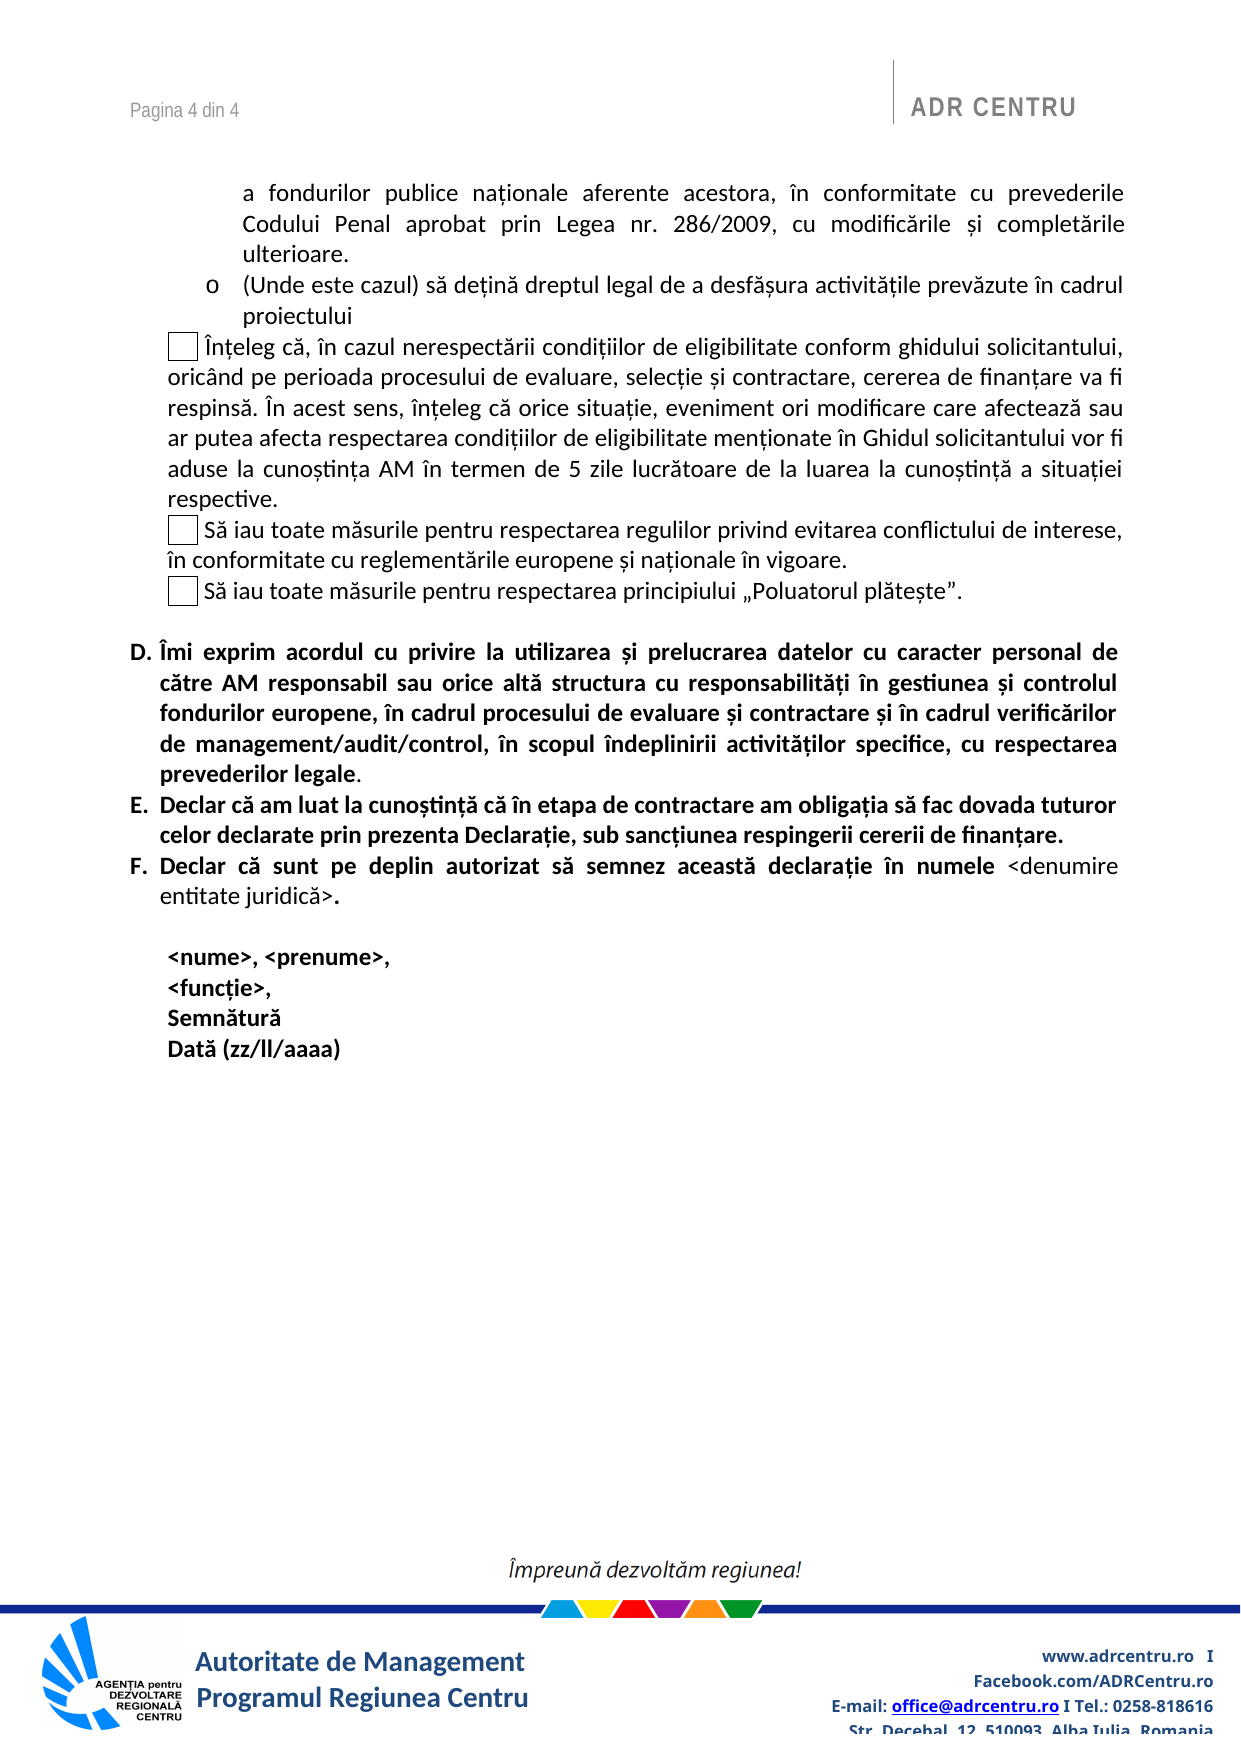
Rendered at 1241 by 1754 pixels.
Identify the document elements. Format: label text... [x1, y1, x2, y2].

picture [495, 1556, 814, 1583]
picture [0, 1600, 550, 1730]
list <nume>, <prenume>, [167, 941, 1125, 972]
picture [574, 1600, 1241, 1618]
list Declar că sunt pe deplin autorizat să semnez această declaraţie în numele <denumire entitate juridică>. [130, 850, 1118, 911]
list Dată (zz/ll/aaaa) [167, 1033, 1125, 1063]
text Să iau toate măsurile pentru respectarea principiului „Poluatorul plătește”. [167, 575, 1125, 606]
list <funcție>, [167, 972, 1125, 1002]
list Semnătură [167, 1002, 1125, 1033]
list Înțeleg că, în cazul nerespectării condițiilor de eligibilitate conform ghidului solicitantului, oricând pe perioada procesului de evaluare, selecție și contractare, cererea de finanțare va fi respinsă. În acest sens, înțeleg că orice situație, eveniment ori modificare care afectează sau ar putea afecta respectarea condițiilor de eligibilitate menționate în Ghidul solicitantului vor fi aduse la cunoștința AM în termen de 5 zile lucrătoare de la luarea la cunoștință a situației respective. [167, 331, 1125, 514]
list Îmi exprim acordul cu privire la utilizarea şi prelucrarea datelor cu caracter personal de către AM responsabil sau orice altă structura cu responsabilități în gestiunea și controlul fondurilor europene, în cadrul procesului de evaluare și contractare și în cadrul verificărilor de management/audit/control, în scopul îndeplinirii activităților specifice, cu respectarea prevederilor legale. [130, 636, 1118, 789]
list Să iau toate măsurile pentru respectarea regulilor privind evitarea conflictului de interese, în conformitate cu reglementările europene și naționale în vigoare. [167, 514, 1125, 575]
list Declar că am luat la cunoștință că în etapa de contractare am obligația să fac dovada tuturor celor declarate prin prezenta Declarație, sub sancțiunea respingerii cererii de finanțare. [130, 789, 1118, 850]
list (Unde este cazul) să dețină dreptul legal de a desfășura activitățile prevăzute în cadrul proiectului [205, 269, 1125, 331]
